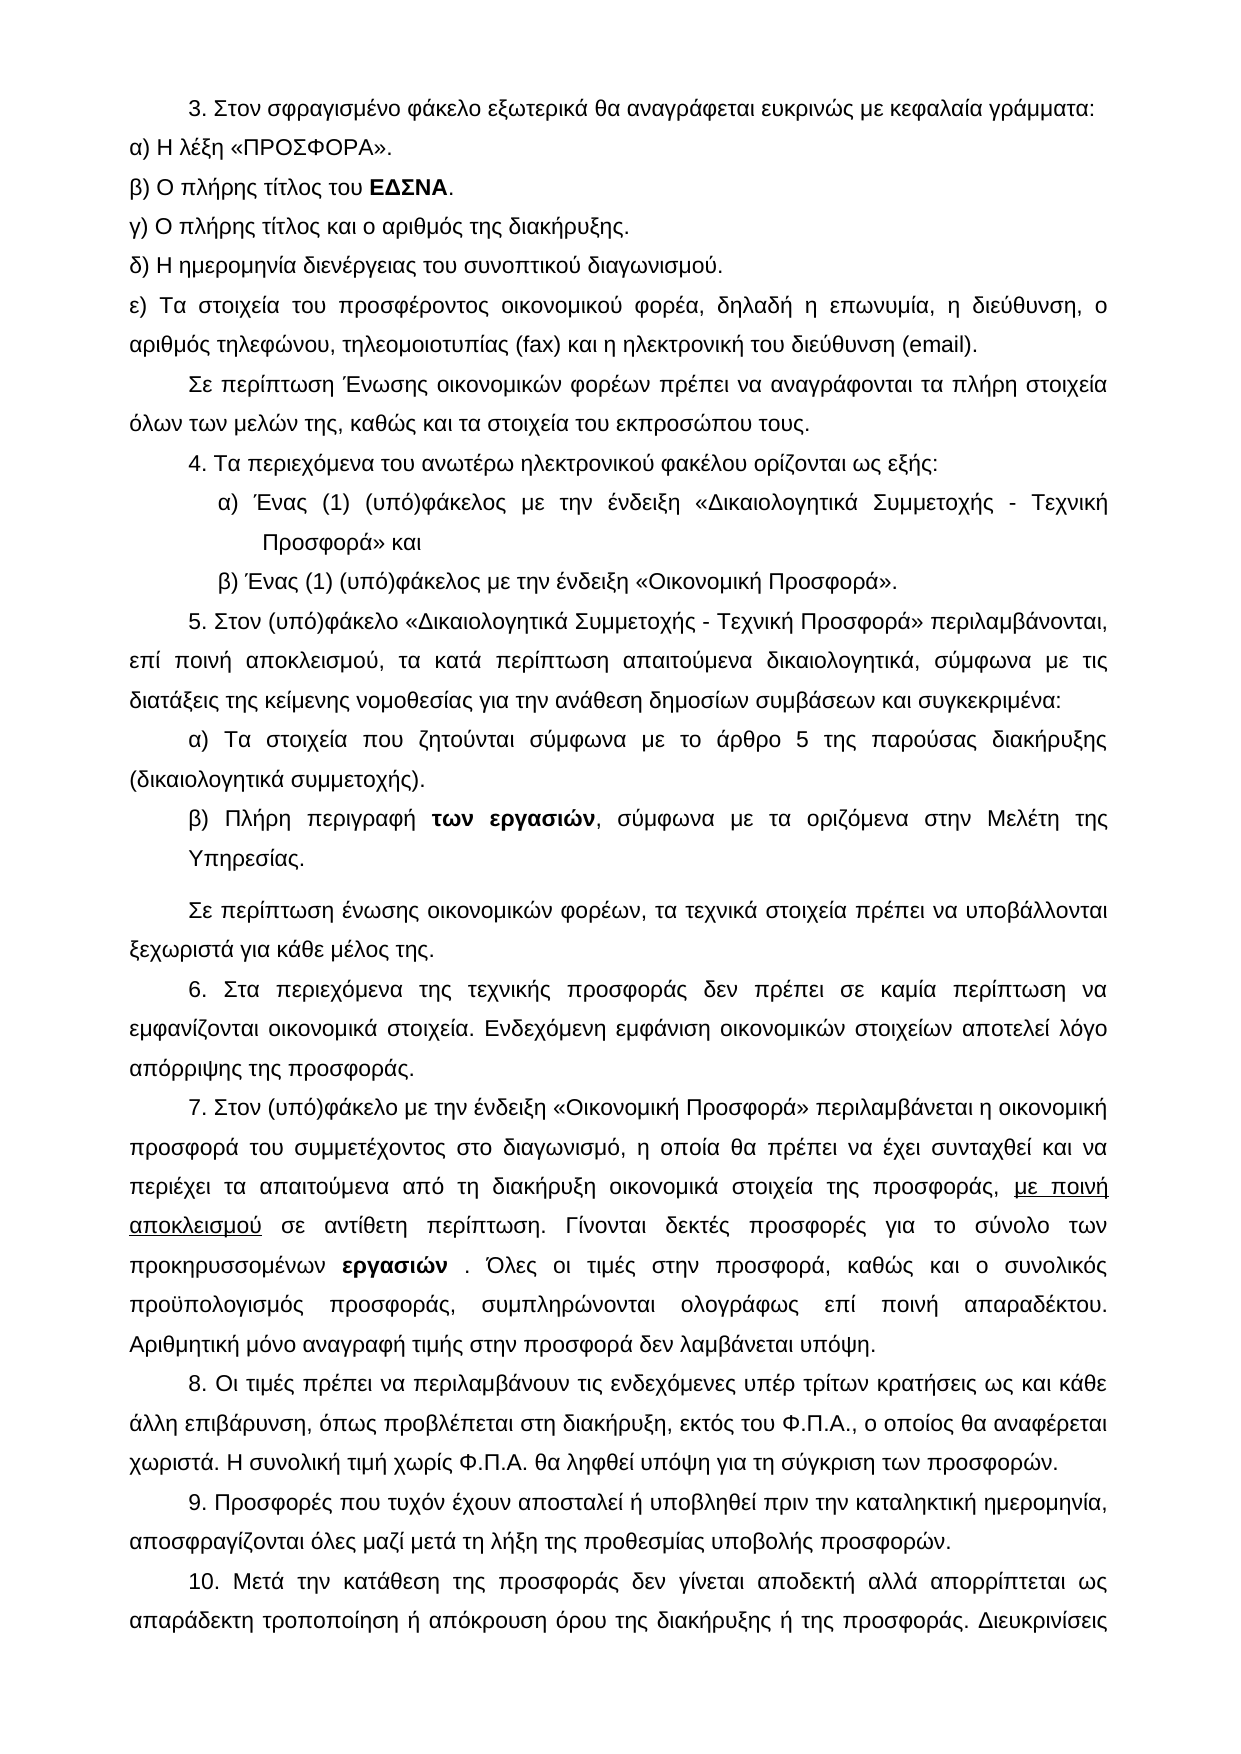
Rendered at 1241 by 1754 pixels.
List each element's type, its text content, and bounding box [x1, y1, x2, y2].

text 9. Προσφορές που τυχόν έχουν αποσταλεί ή υποβληθεί πριν την καταληκτική ημερομηνία, αποσφραγίζονται όλες μαζί μετά τη λήξη της προθεσμίας υποβολής προσφορών. [129, 1489, 1109, 1554]
text α) Ένας (1) (υπό)φάκελος με την ένδειξη «Δικαιολογητικά Συμμετοχής - Τεχνική Προσφορά» και [218, 489, 1109, 555]
text 8. Οι τιμές πρέπει να περιλαμβάνουν τις ενδεχόμενες υπέρ τρίτων κρατήσεις ως και κάθε άλλη επιβάρυνση, όπως προβλέπεται στη διακήρυξη, εκτός του Φ.Π.Α., ο οποίος θα αναφέρεται χωριστά. Η συνολική τιμή χωρίς Φ.Π.Α. θα ληφθεί υπόψη για τη σύγκριση των προσφορών. [129, 1370, 1109, 1476]
text β) Ο πλήρης τίτλος του ΕΔΣΝΑ. [129, 173, 1109, 200]
text α) Τα στοιχεία που ζητούνται σύμφωνα με το άρθρο 5 της παρούσας διακήρυξης (δικαιολογητικά συμμετοχής). [129, 726, 1109, 792]
text 4. Τα περιεχόμενα του ανωτέρω ηλεκτρονικού φακέλου ορίζονται ως εξής: [129, 450, 1109, 476]
text γ) Ο πλήρης τίτλος και ο αριθμός της διακήρυξης. [129, 213, 1109, 239]
text β) Πλήρη περιγραφή των εργασιών, σύμφωνα με τα οριζόμενα στην Μελέτη της Υπηρεσίας. [188, 805, 1109, 871]
text β) Ένας (1) (υπό)φάκελος με την ένδειξη «Οικονομική Προσφορά». [218, 568, 1109, 594]
text 3. Στον σφραγισμένο φάκελο εξωτερικά θα αναγράφεται ευκρινώς με κεφαλαία γράμματα: [129, 94, 1109, 121]
text 6. Στα περιεχόμενα της τεχνικής προσφοράς δεν πρέπει σε καμία περίπτωση να εμφανίζονται οικονομικά στοιχεία. Ενδεχόμενη εμφάνιση οικονομικών στοιχείων αποτελεί λόγο απόρριψης της προσφοράς. [129, 976, 1109, 1081]
text ε) Τα στοιχεία του προσφέροντος οικονομικού φορέα, δηλαδή η επωνυμία, η διεύθυνση, ο αριθμός τηλεφώνου, τηλεομοιοτυπίας (fax) και η ηλεκτρονική του διεύθυνση (email). [129, 292, 1109, 358]
text α) Η λέξη «ΠΡΟΣΦΟΡΑ». [129, 134, 1109, 160]
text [129, 1568, 1109, 1633]
text δ) Η ημερομηνία διενέργειας του συνοπτικού διαγωνισμού. [129, 252, 1109, 279]
text 5. Στον (υπό)φάκελο «Δικαιολογητικά Συμμετοχής - Τεχνική Προσφορά» περιλαμβάνονται, επί ποινή αποκλεισμού, τα κατά περίπτωση απαιτούμενα δικαιολογητικά, σύμφωνα με τις διατάξεις της κείμενης νομοθεσίας για την ανάθεση δημοσίων συμβάσεων και συγκεκριμένα: [129, 608, 1109, 713]
text Σε περίπτωση Ένωσης οικονομικών φορέων πρέπει να αναγράφονται τα πλήρη στοιχεία όλων των μελών της, καθώς και τα στοιχεία του εκπροσώπου τους. [129, 371, 1109, 437]
text Σε περίπτωση ένωσης οικονομικών φορέων, τα τεχνικά στοιχεία πρέπει να υποβάλλονται ξεχωριστά για κάθε μέλος της. [129, 897, 1109, 962]
text 7. Στον (υπό)φάκελο με την ένδειξη «Οικονομική Προσφορά» περιλαμβάνεται η οικονομική προσφορά του συμμετέχοντος στο διαγωνισμό, η οποία θα πρέπει να έχει συνταχθεί και να περιέχει τα απαιτούμενα από τη διακήρυξη oικovoμικά στοιχεία της προσφοράς, με ποινή αποκλεισμού σε αντίθετη περίπτωση. Γίνονται δεκτές προσφορές για το σύνολο των προκηρυσσομένων εργασιών . Όλες οι τιμές στην προσφορά, καθώς και ο συνολικός προϋπολογισμός προσφοράς, συμπληρώνονται ολογράφως επί ποινή απαραδέκτου. Αριθμητική μόνο αναγραφή τιμής στην προσφορά δεν λαμβάνεται υπόψη. [129, 1094, 1109, 1357]
